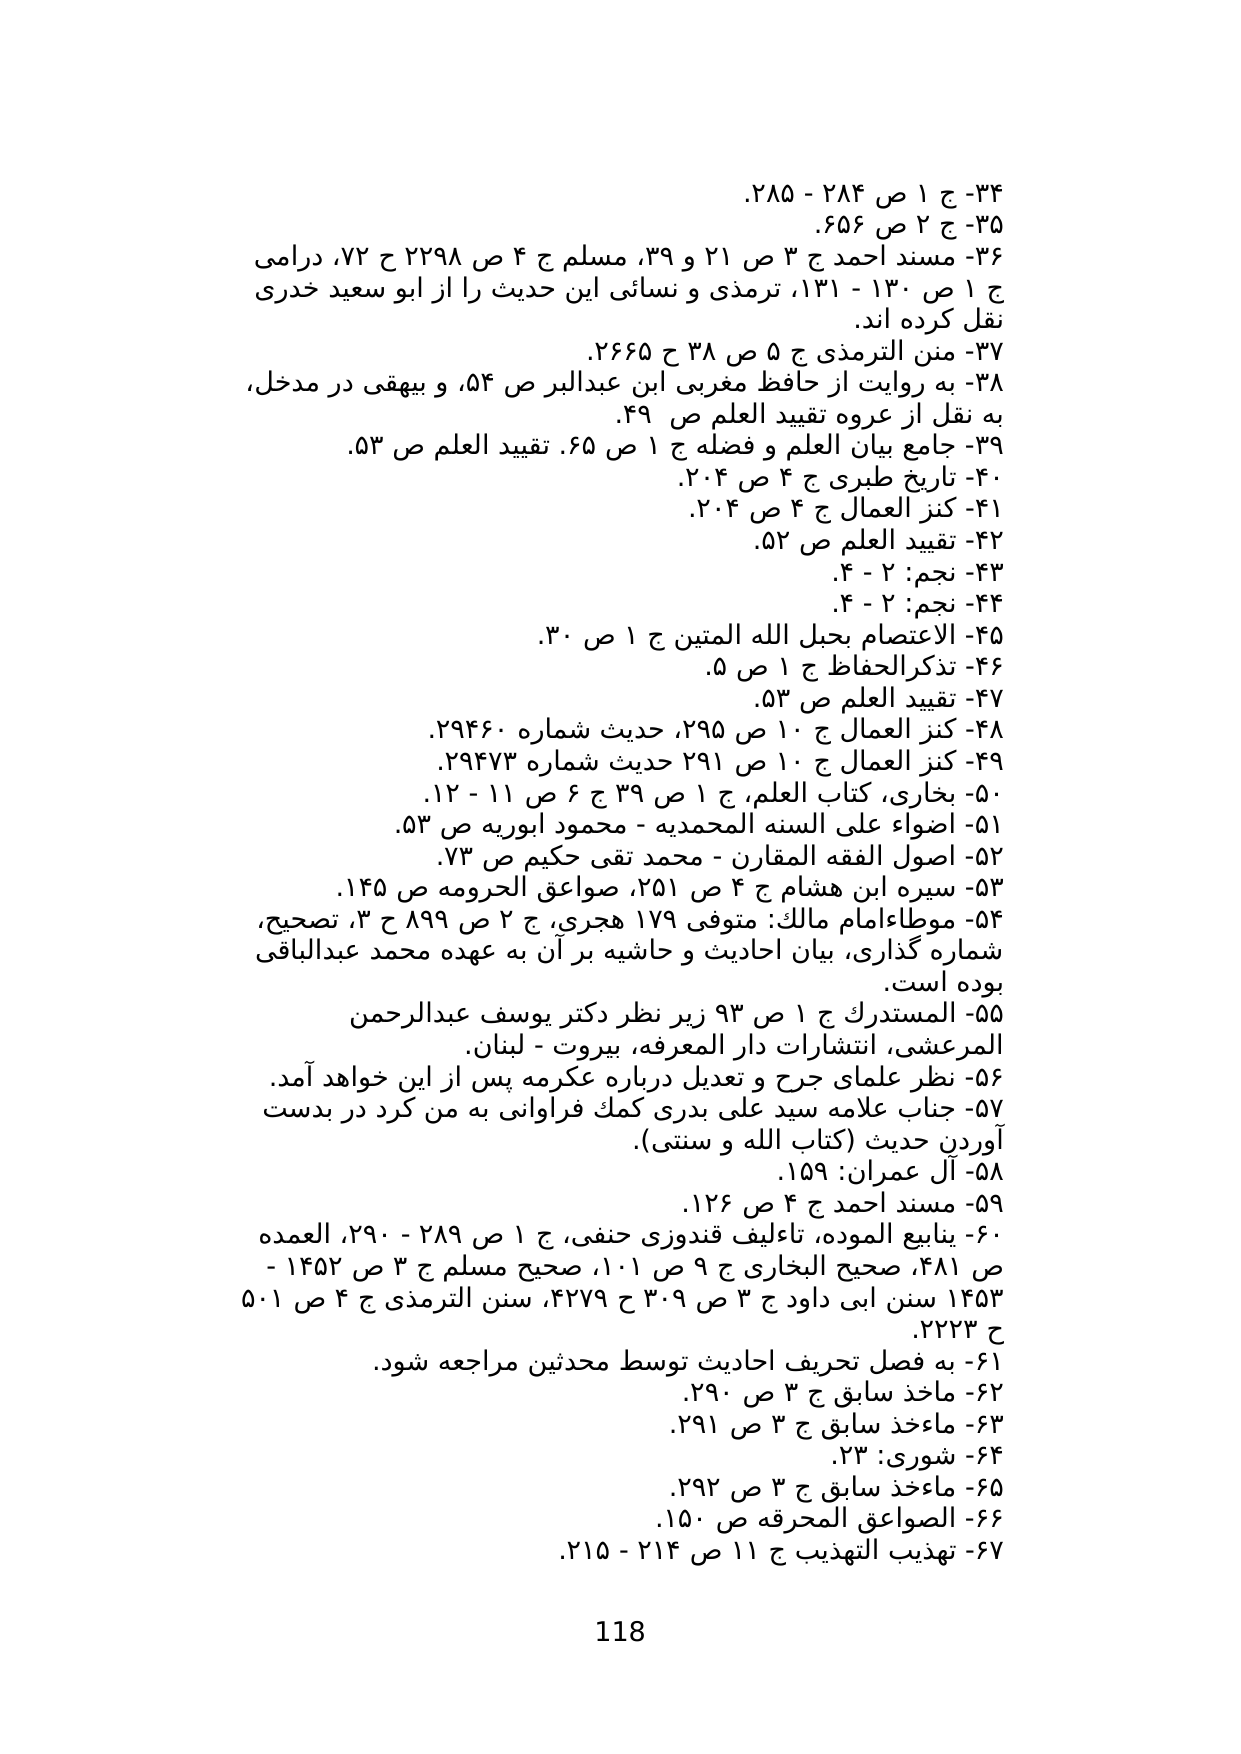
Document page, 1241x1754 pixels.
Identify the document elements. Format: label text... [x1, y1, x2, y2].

text ۶۷- تهذيب التهذيب ج ۱۱ ص ۲۱۴ - ۲۱۵. [236, 1534, 1004, 1566]
text ۳۸- به روايت از حافظ مغربى ابن عبدالبر ص ۵۴، و بيهقى در مدخل، به نقل از عروه تقييد العلم ص ‍ ۴۹. [236, 367, 1004, 430]
text ۴۲- تقييد العلم ص ۵۲. [236, 524, 1004, 556]
text ۵۹- مسند احمد ج ۴ ص ۱۲۶. [236, 1187, 1004, 1219]
text ۶۵- ماءخذ سابق ج ۳ ص ۲۹۲. [236, 1471, 1004, 1503]
text ۴۹- كنز العمال ج ۱۰ ص ۲۹۱ حديث شماره ۲۹۴۷۳. [236, 745, 1004, 777]
text ۶۰- ينابيع الموده، تاءليف قندوزى حنفى، ج ۱ ص ۲۸۹ - ۲۹۰، العمده ص ۴۸۱، صحيح البخارى ج ۹ ص ۱۰۱، صحيح مسلم ج ۳ ص ۱۴۵۲ - ۱۴۵۳ سنن ابى داود ج ۳ ص ۳۰۹ ح ۴۲۷۹، سنن الترمذى ج ۴ ص ۵۰۱ ح ۲۲۲۳. [236, 1219, 1004, 1345]
text ۵۳- سيره ابن هشام ج ۴ ص ۲۵۱، صواعق الحرومه ص ۱۴۵. [236, 872, 1004, 903]
text ۳۴- ج ۱ ص ۲۸۴ - ۲۸۵. [236, 177, 1004, 209]
text ۴۳- نجم: ۲ - ۴. [236, 556, 1004, 587]
text ۵۱- اضواء على السنه المحمديه - محمود ابوريه ص ۵۳. [236, 808, 1004, 840]
text ۶۴- شورى: ۲۳. [236, 1440, 1004, 1471]
text ۵۴- موطاءامام مالك: متوفى ۱۷۹ هجرى، ج ۲ ص ۸۹۹ ح ۳، تصحيح، شماره گذارى، بيان احاديث و حاشيه بر آن به عهده محمد عبدالباقى بوده است. [236, 903, 1004, 998]
text ۶۲- ماخذ سابق ج ۳ ص ۲۹۰. [236, 1377, 1004, 1408]
text ۳۵- ج ۲ ص ۶۵۶. [236, 209, 1004, 240]
text ۵۷- جناب علامه سيد على بدرى كمك فراوانى به من كرد در بدست آوردن حديث (كتاب الله و سنتى). [236, 1092, 1004, 1156]
text ۶۳- ماءخذ سابق ج ۳ ص ۲۹۱. [236, 1408, 1004, 1440]
text ۳۷- منن الترمذى ج ۵ ص ۳۸ ح ۲۶۶۵. [236, 335, 1004, 367]
text ۴۶- تذكرالحفاظ ج ۱ ص ۵. [236, 651, 1004, 682]
text ۴۵- الاعتصام بحبل الله المتين ج ۱ ص ۳۰. [236, 619, 1004, 651]
text ۳۹- جامع بيان العلم و فضله ج ۱ ص ۶۵. تقييد العلم ص ۵۳. [236, 430, 1004, 461]
text ۴۱- كنز العمال ج ۴ ص ۲۰۴. [236, 493, 1004, 524]
text ۴۸- كنز العمال ج ۱۰ ص ۲۹۵، حديث شماره ۲۹۴۶۰. [236, 714, 1004, 745]
text ۶۱- به فصل تحريف احاديث توسط محدثين مراجعه شود. [236, 1345, 1004, 1377]
text ۴۰- تاريخ طبرى ج ۴ ص ۲۰۴. [236, 461, 1004, 493]
text ۵۸- آل عمران: ۱۵۹. [236, 1156, 1004, 1187]
text ۵۲- اصول الفقه المقارن - محمد تقى حكيم ص ۷۳. [236, 840, 1004, 872]
text ۵۶- نظر علماى جرح و تعديل درباره عكرمه پس از اين خواهد آمد. [236, 1061, 1004, 1092]
text ۳۶- مسند احمد ج ۳ ص ۲۱ و ۳۹، مسلم ج ۴ ص ۲۲۹۸ ح ۷۲، درامى ج ۱ ص ۱۳۰ - ۱۳۱، ترمذى و نسائى اين حديث را از ابو سعيد خدرى نقل كرده اند. [236, 240, 1004, 335]
text ۴۷- تقييد العلم ص ۵۳. [236, 682, 1004, 714]
text ۵۵- المستدرك ج ۱ ص ۹۳ زير نظر دكتر يوسف عبدالرحمن المرعشى، انتشارات دار المعرفه، بيروت - لبنان. [236, 998, 1004, 1061]
text ۴۴- نجم: ۲ - ۴. [236, 587, 1004, 619]
text ۵۰- بخارى، كتاب العلم، ج ۱ ص ۳۹ ج ۶ ص ۱۱ - ۱۲. [236, 777, 1004, 808]
text ۶۶- الصواعق المحرقه ص ۱۵۰. [236, 1503, 1004, 1534]
